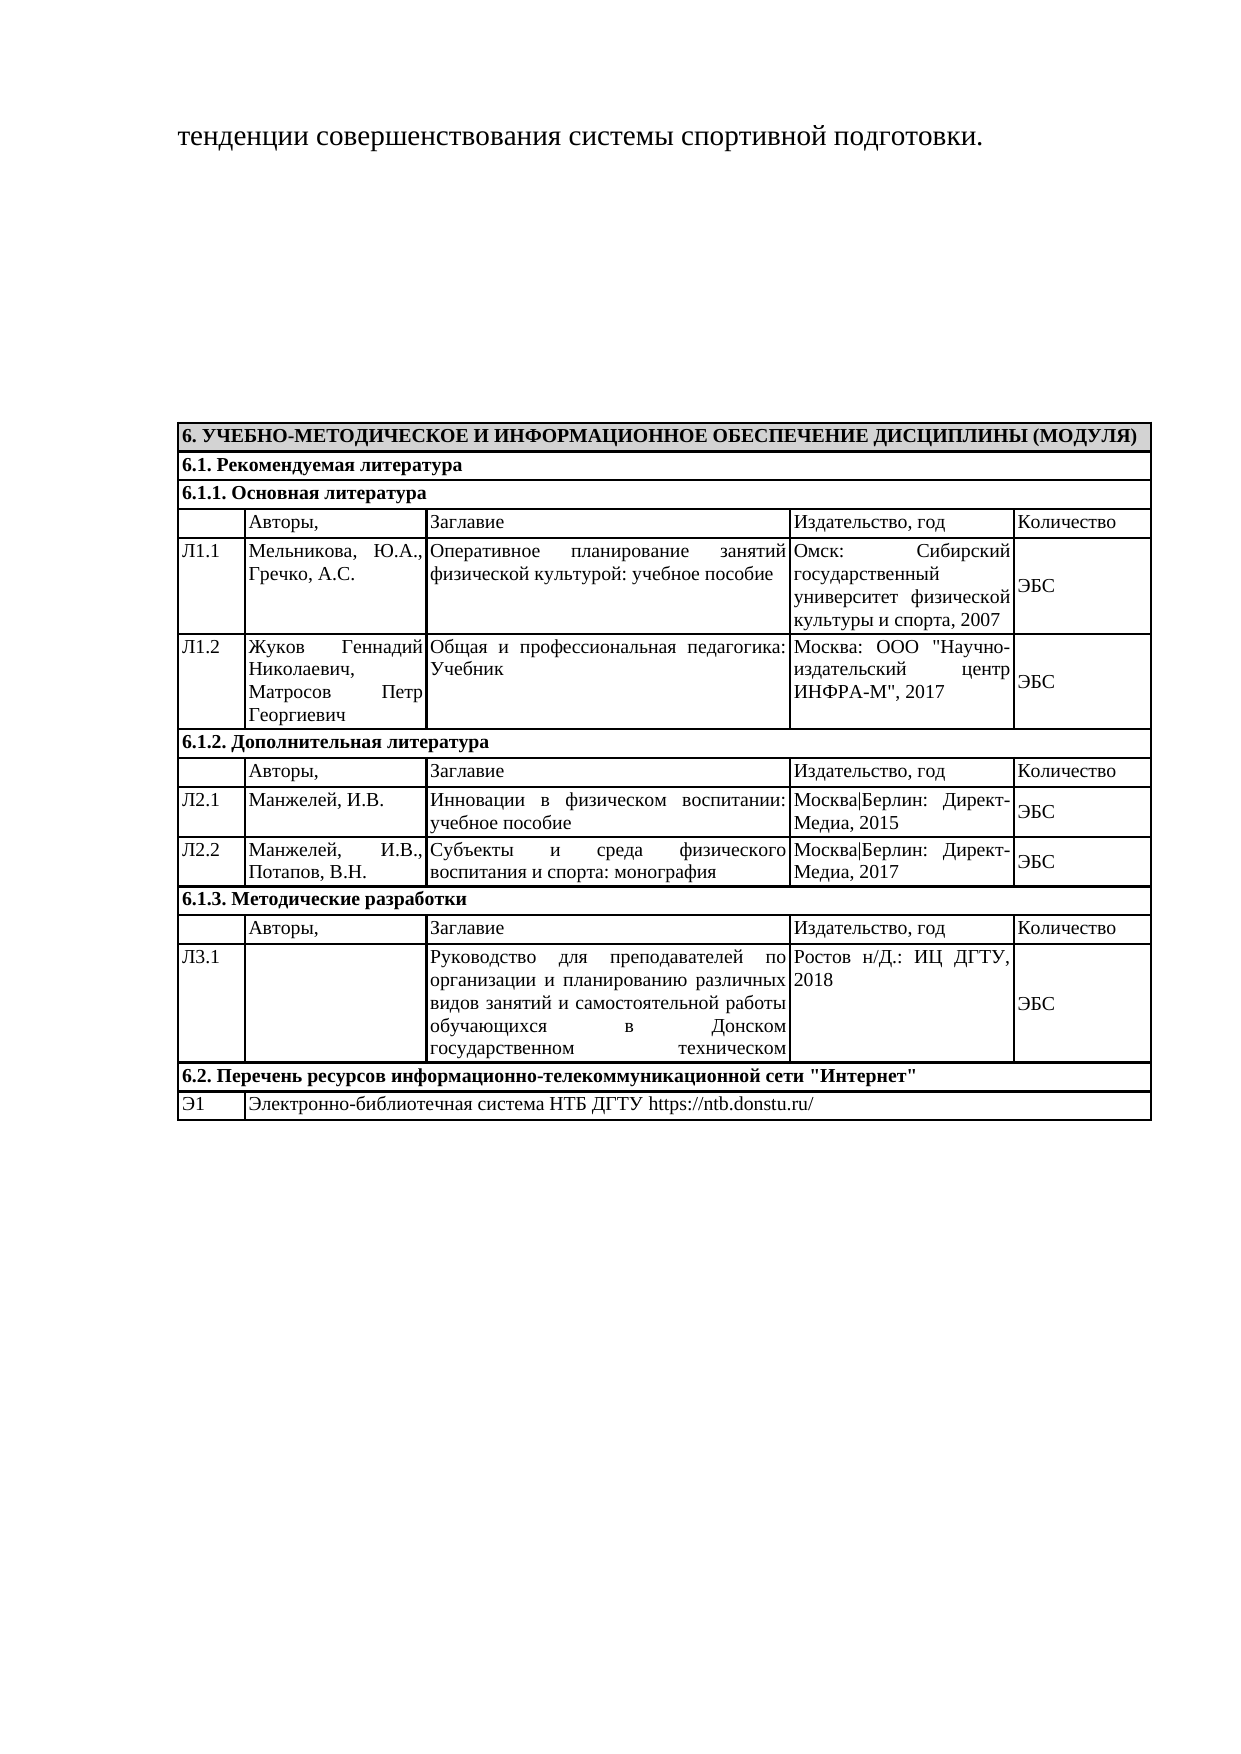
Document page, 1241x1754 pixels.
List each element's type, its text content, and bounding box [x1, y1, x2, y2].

table_cell Издательство, год [791, 759, 1013, 786]
table_cell Издательство, год [791, 510, 1013, 537]
table_cell Заглавие [428, 510, 789, 537]
table_cell [246, 945, 425, 1061]
table_cell [179, 510, 244, 537]
table_cell Общая и профессиональная педагогика: Учебник [428, 635, 789, 728]
table_cell Л1.2 [179, 635, 244, 728]
table_cell Л1.1 [179, 539, 244, 632]
table_cell Электронно-библиотечная система НТБ ДГТУ https://ntb.donstu.ru/ [246, 1093, 1150, 1119]
table_cell Л2.2 [179, 838, 244, 885]
table_cell Москва: ООО "Научно- издательский центр ИНФРА-М", 2017 [791, 635, 1013, 728]
table_cell Манжелей, И.В. [246, 788, 425, 836]
table_cell Жуков Геннадий Николаевич, Матросов Петр Георгиевич [246, 635, 425, 728]
table_cell Количество [1015, 510, 1150, 537]
table_cell ЭБС [1015, 788, 1150, 836]
table_cell Издательство, год [791, 916, 1013, 943]
table_cell Оперативное планирование занятий физической культурой: учебное пособие [428, 539, 789, 632]
table_cell ЭБС [1015, 945, 1150, 1061]
table_cell Количество [1015, 916, 1150, 943]
table_cell 6.1.3. Методические разработки [179, 888, 1150, 914]
table_cell Авторы, составители [246, 759, 425, 786]
table_cell Л3.1 [179, 945, 244, 1061]
table_cell Мельникова, Ю.А., Гречко, А.С. [246, 539, 425, 632]
table_cell Москва|Берлин: Директ- Медиа, 2015 [791, 788, 1013, 836]
table_cell ЭБС [1015, 838, 1150, 885]
table_cell Руководство для преподавателей по организации и планированию различных видов занятий и самостоятельной работы обучающихся в Донском государственном техническом университете: метод. указания [428, 945, 789, 1061]
table_cell 6.2. Перечень ресурсов информационно-телекоммуникационной сети "Интернет" [179, 1064, 1150, 1090]
table_cell [179, 916, 244, 943]
table_cell ЭБС [1015, 539, 1150, 632]
table_cell Ростов н/Д.: ИЦ ДГТУ, 2018 [791, 945, 1013, 1061]
table_cell Манжелей, И.В., Потапов, В.Н. [246, 838, 425, 885]
table_cell Л2.1 [179, 788, 244, 836]
table_cell Количество [1015, 759, 1150, 786]
table_cell [179, 759, 244, 786]
table_cell Москва|Берлин: Директ- Медиа, 2017 [791, 838, 1013, 885]
table_cell 6.1.2. Дополнительная литература [179, 730, 1150, 757]
table_cell Омск: Сибирский государственный университет физической культуры и спорта, 2007 [791, 539, 1013, 632]
table_cell Инновации в физическом воспитании: учебное пособие [428, 788, 789, 836]
table_cell Авторы, составители [246, 916, 425, 943]
table_cell 6.1.1. Основная литература [179, 481, 1150, 508]
table_cell ЭБС [1015, 635, 1150, 728]
table_cell Э1 [179, 1093, 244, 1119]
table_cell Авторы, составители [246, 510, 425, 537]
table_cell Субъекты и среда физического воспитания и спорта: монография [428, 838, 789, 885]
table_cell Заглавие [428, 916, 789, 943]
table_header 6. УЧЕБНО-МЕТОДИЧЕСКОЕ И ИНФОРМАЦИОННОЕ ОБЕСПЕЧЕНИЕ ДИСЦИПЛИНЫ (МОДУЛЯ) [179, 424, 1150, 450]
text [177, 118, 1152, 152]
table_cell Заглавие [428, 759, 789, 786]
table_cell 6.1. Рекомендуемая литература [179, 453, 1150, 479]
